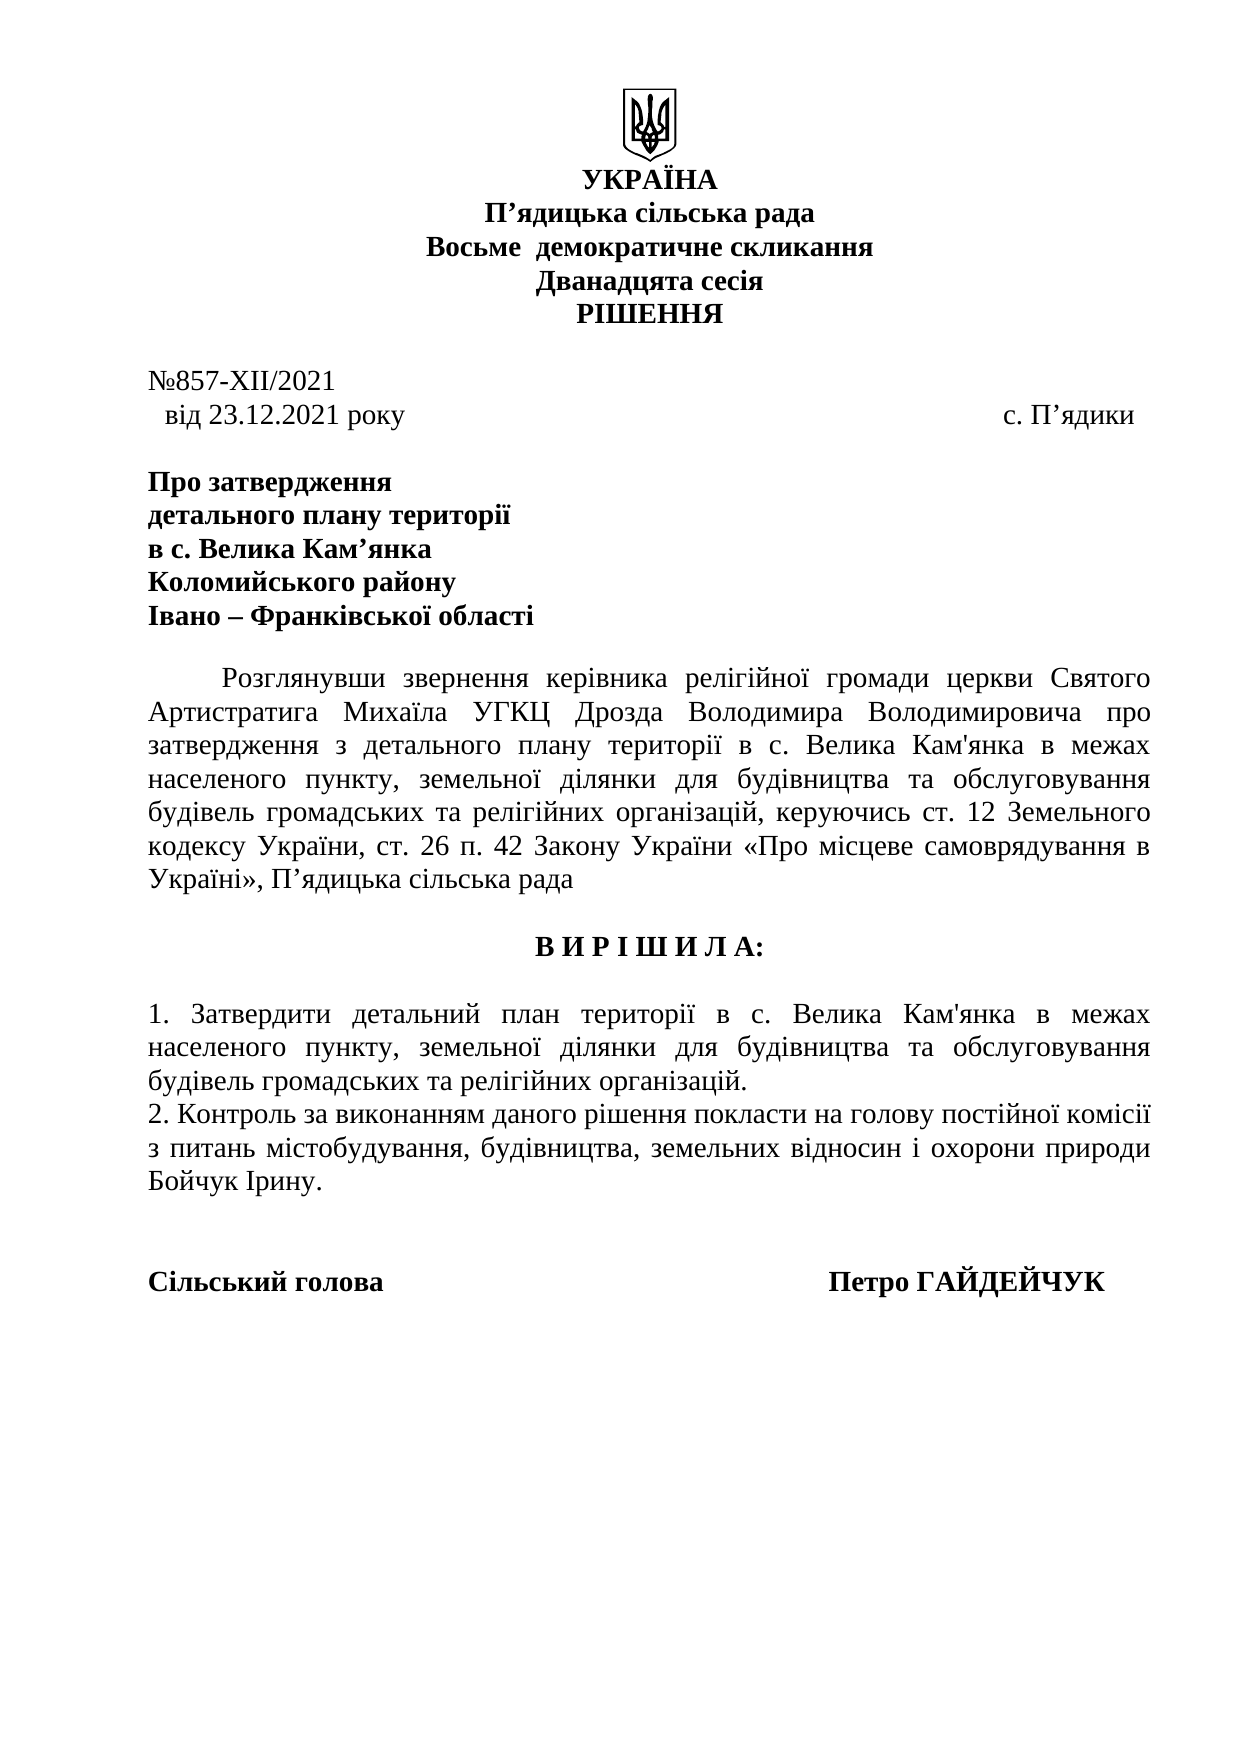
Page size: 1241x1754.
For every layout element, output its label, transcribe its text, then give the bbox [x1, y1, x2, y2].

text Коломийського району [148, 564, 1152, 598]
text №857-XІI/2021 [148, 363, 1152, 397]
text УКРАЇНА [148, 162, 1152, 196]
text 2. Контроль за виконанням даного рішення покласти на голову постійної комісії з питань містобудування, будівництва, земельних відносин і охорони природи Бойчук Ірину. [148, 1096, 1152, 1197]
text в с. Велика Кам’янка [148, 531, 1152, 564]
text П’ядицька сільська рада [148, 196, 1152, 229]
text Дванадцята сесія [148, 263, 1152, 296]
text Розглянувши звернення керівника релігійної громади церкви Святого Артистратига Михаїла УГКЦ Дрозда Володимира Володимировича про затвердження з детального плану території в с. Велика Кам'янка в межах населеного пункту, земельної ділянки для будівництва та обслуговування будівель громадських та релігійних організацій, керуючись ст. 12 Земельного кодексу України, ст. 26 п. 42 Закону України «Про місцеве самоврядування в Україні», П’ядицька сільська рада [148, 660, 1152, 895]
text 1. Затвердити детальний план території в с. Велика Кам'янка в межах населеного пункту, земельної ділянки для будівництва та обслуговування будівель громадських та релігійних організацій. [148, 996, 1152, 1096]
text Івано – Франківської області [148, 598, 1152, 632]
text Сільський голова Петро ГАЙДЕЙЧУК [148, 1264, 1152, 1298]
text Восьме демократичне скликання [148, 229, 1152, 263]
text В И Р І Ш И Л А: [148, 929, 1152, 962]
text детального плану території [148, 497, 1152, 531]
text від 23.12.2021 року с. П’ядики [148, 397, 1152, 430]
text Про затвердження [148, 464, 1152, 497]
text РІШЕННЯ [148, 296, 1152, 330]
